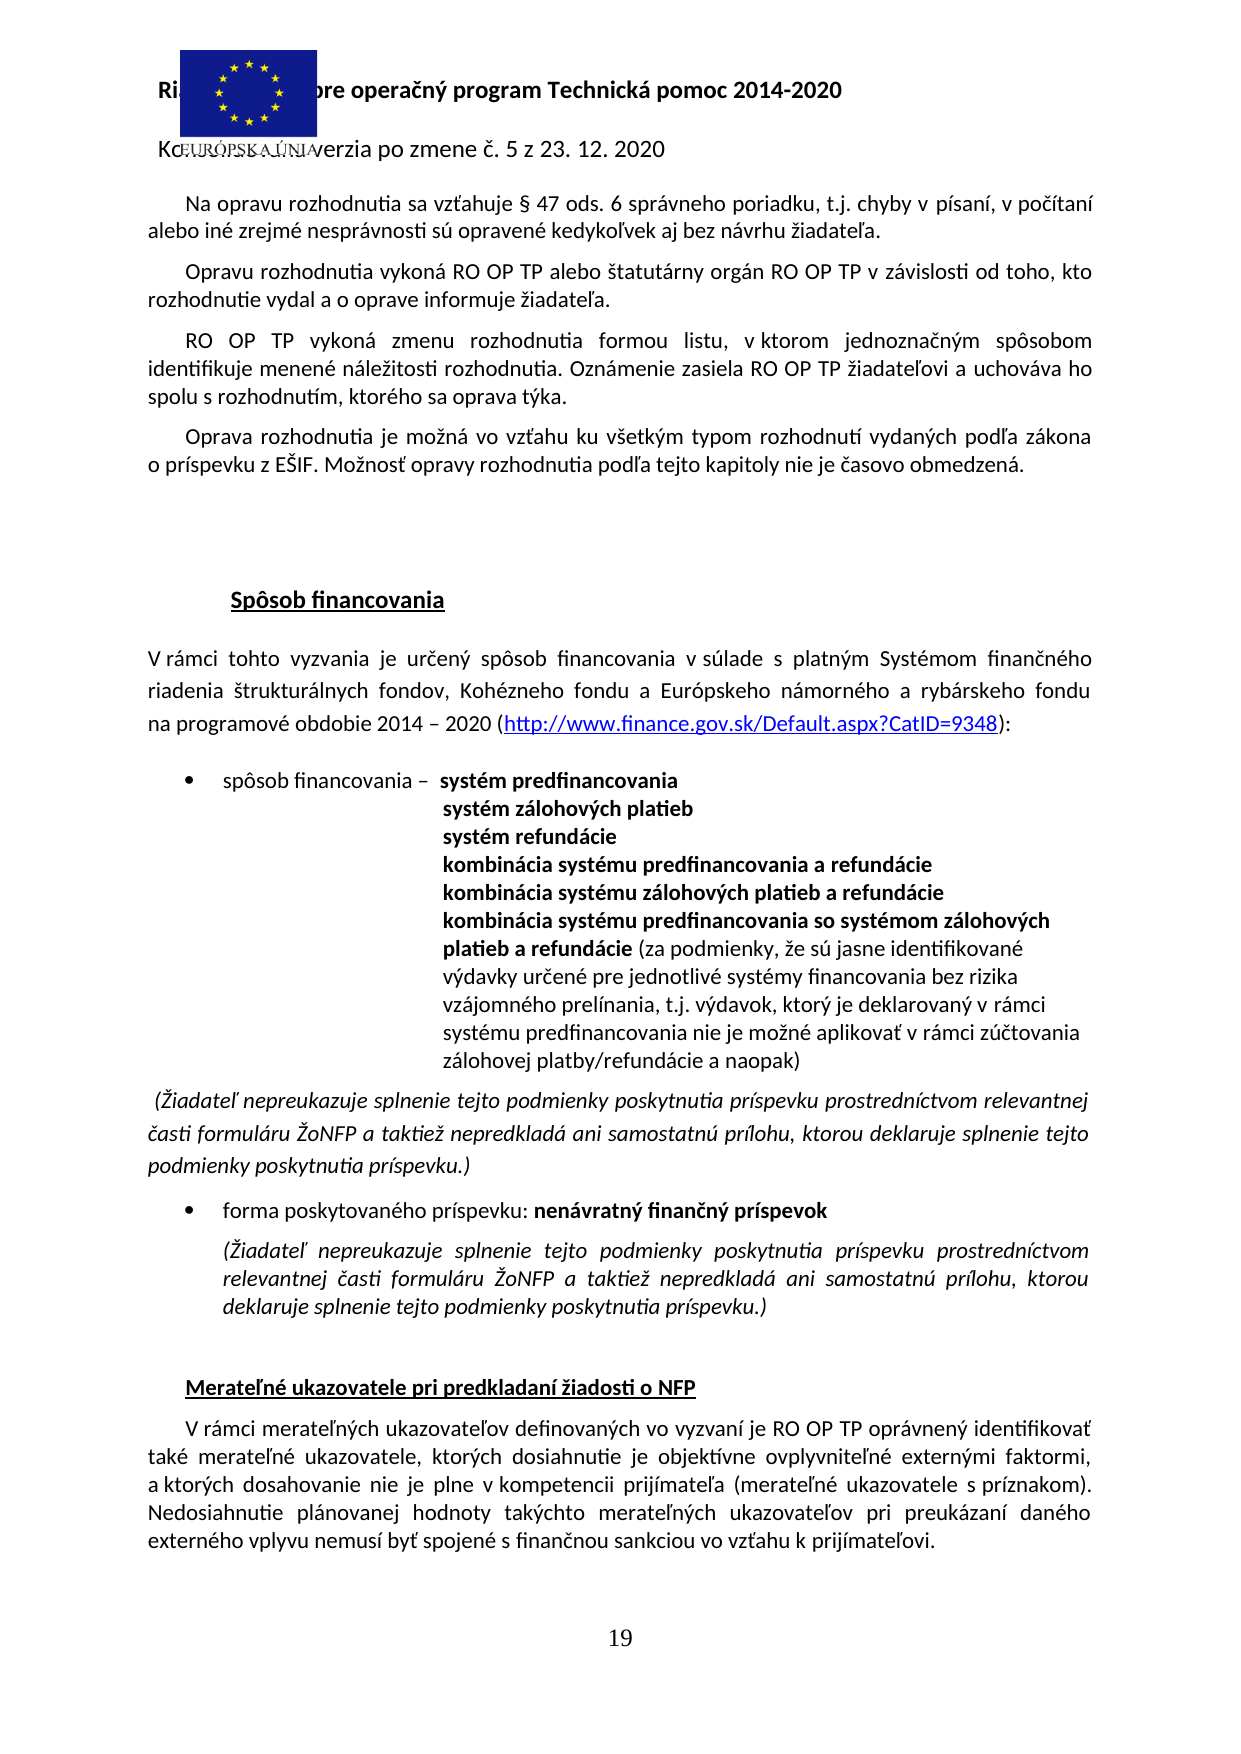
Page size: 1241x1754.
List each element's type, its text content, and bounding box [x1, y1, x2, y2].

text Oprava rozhodnutia je možná vo vzťahu ku všetkým typom rozhodnutí vydaných podľa zákona o príspevku z EŠIF. Možnosť opravy rozhodnutia podľa tejto kapitoly nie je časovo obmedzená. [148, 422, 1093, 478]
picture [179, 50, 318, 155]
text V rámci merateľných ukazovateľov definovaných vo vyzvaní je RO OP TP oprávnený identifikovať také merateľné ukazovatele, ktorých dosiahnutie je objektívne ovplyvniteľné externými faktormi, a ktorých dosahovanie nie je plne v kompetencii prijímateľa (merateľné ukazovatele s príznakom). Nedosiahnutie plánovanej hodnoty takýchto merateľných ukazovateľov pri preukázaní daného externého vplyvu nemusí byť spojené s finančnou sankciou vo vzťahu k prijímateľovi. [148, 1414, 1093, 1554]
text Na opravu rozhodnutia sa vzťahuje § 47 ods. 6 správneho poriadku, t.j. chyby v písaní, v počítaní alebo iné zrejmé nesprávnosti sú opravené kedykoľvek aj bez návrhu žiadateľa. [148, 189, 1093, 245]
text RO OP TP vykoná zmenu rozhodnutia formou listu, v ktorom jednoznačným spôsobom identifikuje menené náležitosti rozhodnutia. Oznámenie zasiela RO OP TP žiadateľovi a uchováva ho spolu s rozhodnutím, ktorého sa oprava týka. [148, 326, 1093, 410]
text Opravu rozhodnutia vykoná RO OP TP alebo štatutárny orgán RO OP TP v závislosti od toho, kto rozhodnutie vydal a o oprave informuje žiadateľa. [148, 257, 1093, 313]
text Merateľné ukazovatele pri predkladaní žiadosti o NFP [148, 1373, 1093, 1401]
